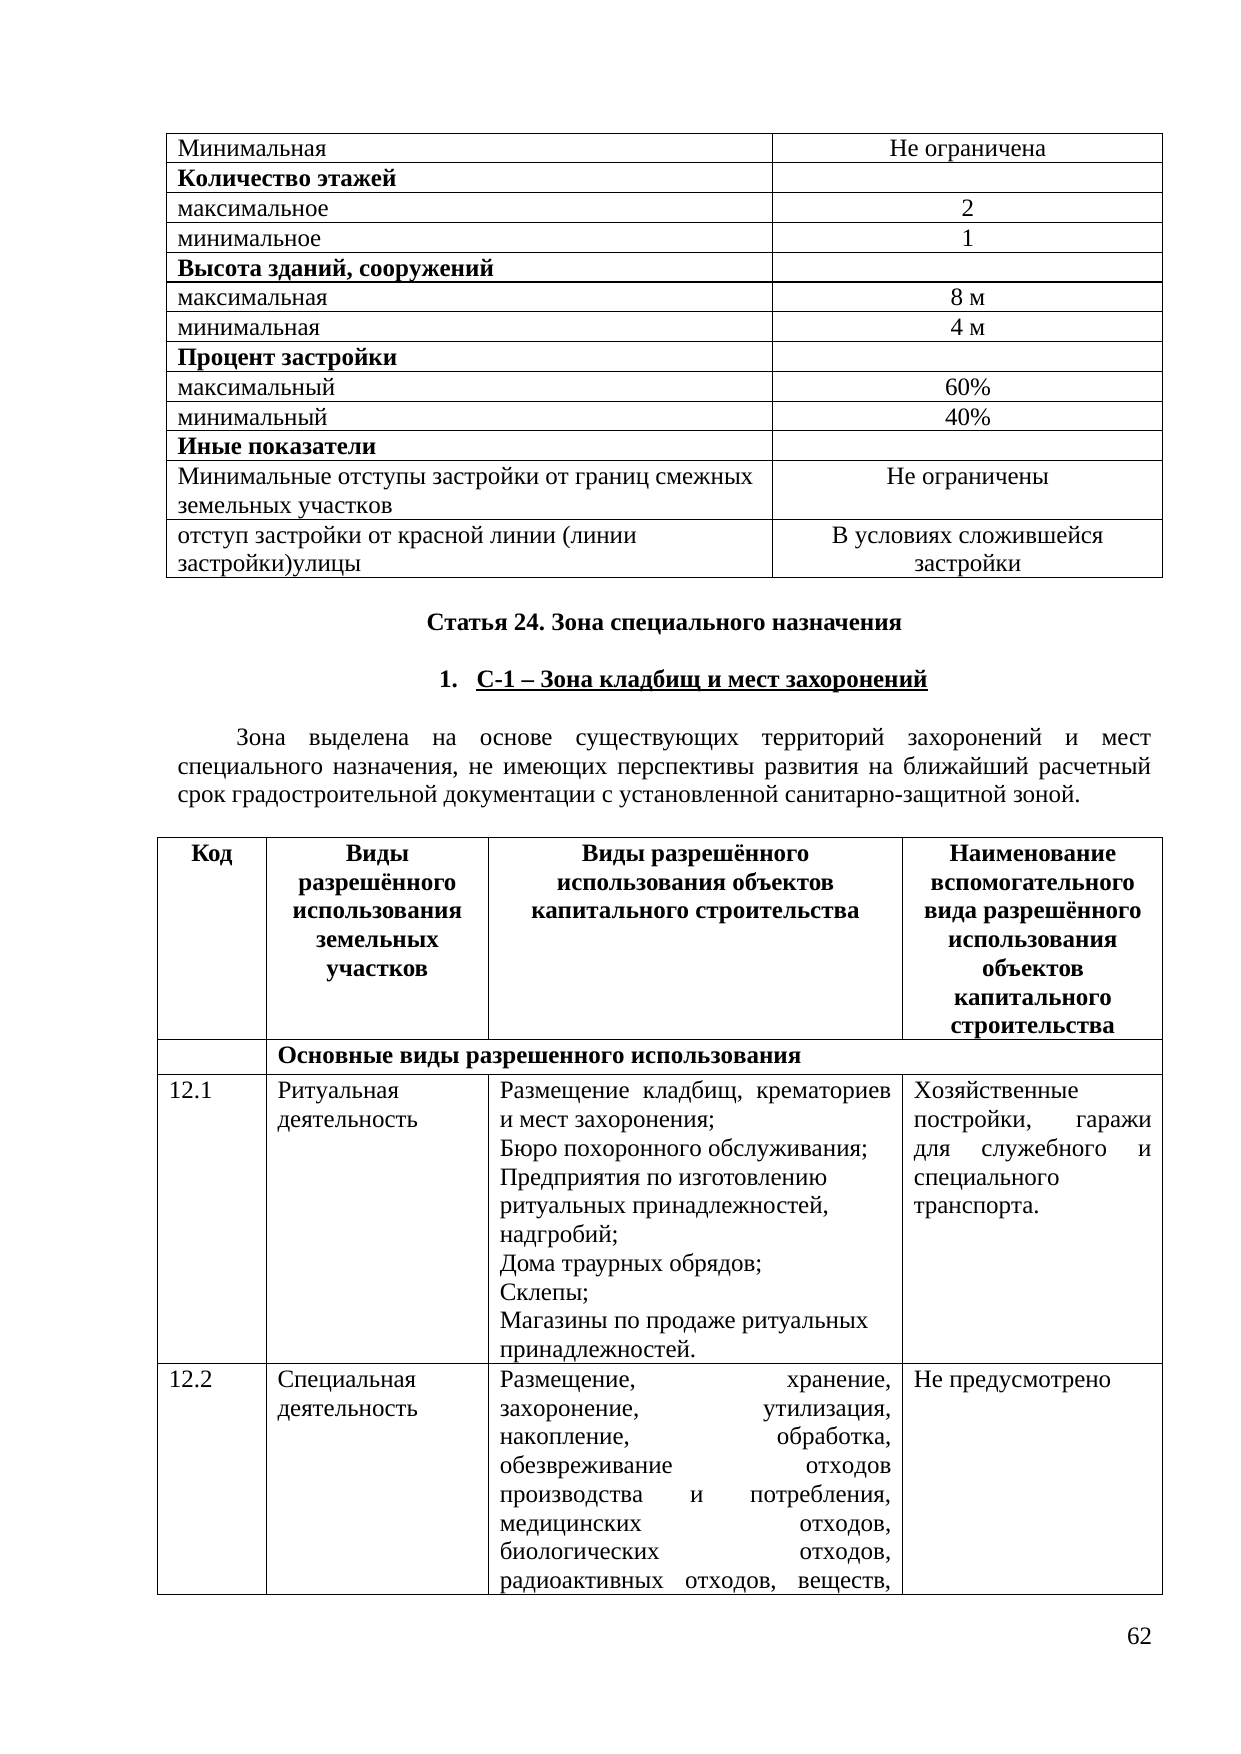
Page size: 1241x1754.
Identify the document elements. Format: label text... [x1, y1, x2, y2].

table_cell 8 м [773, 283, 1162, 311]
table_cell 4 м [773, 312, 1162, 341]
table_cell Хозяйственные постройки, гаражи для служебного и специального транспорта. [903, 1075, 1162, 1363]
table_cell 12.2 [158, 1364, 266, 1594]
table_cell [489, 1364, 902, 1594]
table_cell Процент застройки [167, 342, 772, 371]
table_cell максимальная [167, 283, 772, 311]
table_cell В условиях сложившейся застройки [773, 520, 1162, 577]
list С-1 – Зона кладбищ и мест захоронений [215, 664, 1152, 693]
table_header Наименование вспомогательного вида разрешённого использования объектов капитального строительства [903, 838, 1162, 1039]
table_cell 1 [773, 223, 1162, 252]
table_header Виды разрешённого использования объектов капитального строительства [489, 838, 902, 1039]
table_cell 2 [773, 193, 1162, 222]
table_cell Основные виды разрешенного использования [267, 1040, 1162, 1074]
table_cell Ритуальная деятельность [267, 1075, 488, 1363]
table_header Виды разрешённого использования земельных участков [267, 838, 488, 1039]
table_cell минимальное [167, 223, 772, 252]
text Статья 24. Зона специального назначения [177, 607, 1152, 636]
table_cell [773, 431, 1162, 460]
table_cell максимальное [167, 193, 772, 222]
table_header Код [158, 838, 266, 1039]
table_cell [158, 1040, 266, 1074]
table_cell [267, 1364, 488, 1594]
table_cell [773, 253, 1162, 281]
table_cell Количество этажей [167, 163, 772, 192]
table_cell Не предусмотрено [903, 1364, 1162, 1594]
table_cell Не ограничена [773, 134, 1162, 162]
table_cell Размещение кладбищ, крематориев и мест захоронения; Бюро похоронного обслуживания; Предприятия по изготовлению ритуальных принадлежностей, надгробий; Дома траурных обрядов; Склепы; Магазины по продаже ритуальных принадлежностей. [489, 1075, 902, 1363]
table_cell Высота зданий, сооружений [167, 253, 772, 281]
table_cell 12.1 [158, 1075, 266, 1363]
table_cell Минимальные отступы застройки от границ смежных земельных участков [167, 461, 772, 519]
table_cell 60% [773, 372, 1162, 401]
table_cell минимальная [167, 312, 772, 341]
table_cell 40% [773, 402, 1162, 430]
table_cell максимальный [167, 372, 772, 401]
table_cell минимальный [167, 402, 772, 430]
text Зона выделена на основе существующих территорий захоронений и мест специального назначения, не имеющих перспективы развития на ближайший расчетный срок градостроительной документации с установленной санитарно-защитной зоной. [177, 722, 1152, 808]
table_cell Минимальная [167, 134, 772, 162]
table_cell Не ограничены [773, 461, 1162, 519]
table_cell Иные показатели [167, 431, 772, 460]
table_cell отступ застройки от красной линии (линии застройки)улицы [167, 520, 772, 577]
table_cell [773, 342, 1162, 371]
table_cell [773, 163, 1162, 192]
